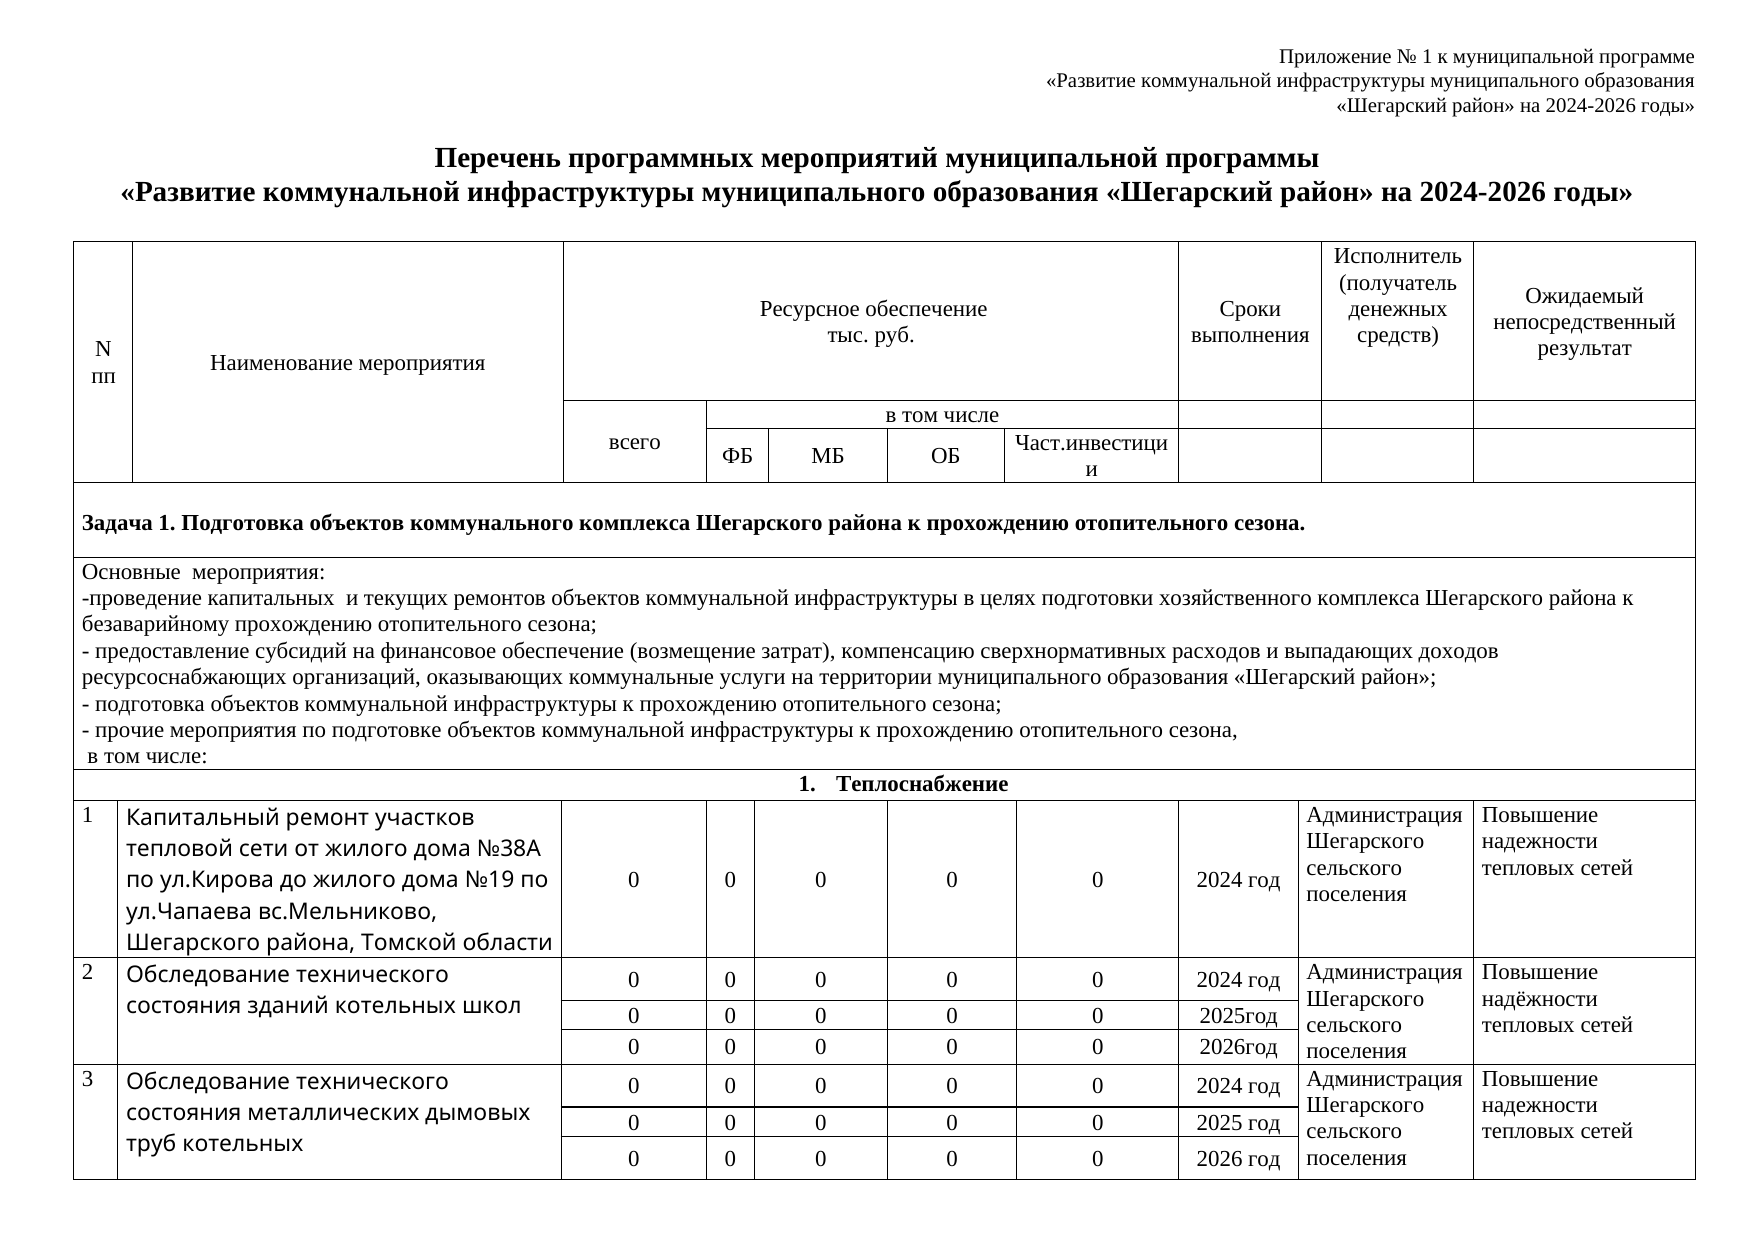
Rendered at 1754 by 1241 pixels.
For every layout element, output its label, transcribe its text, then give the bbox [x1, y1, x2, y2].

table_cell 2024 год [1179, 1065, 1298, 1106]
table_cell 0 [1017, 1001, 1178, 1029]
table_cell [1299, 1065, 1473, 1178]
table_cell 3 [74, 1065, 117, 1178]
table_cell [1179, 429, 1321, 482]
table_cell 0 [562, 1137, 706, 1178]
table_cell 2026год [1179, 1030, 1298, 1064]
table_cell Обследование технического состояния металлических дымовых труб котельных [118, 1065, 561, 1178]
table_cell ОБ [888, 429, 1004, 482]
table_cell 0 [888, 958, 1016, 1000]
table_cell 0 [888, 1030, 1016, 1064]
text «Развитие коммунальной инфраструктуры муниципального образования «Шегарский район» на 2024-2026 годы» [59, 174, 1695, 208]
text «Шегарский район» на 2024-2026 годы» [59, 92, 1695, 117]
table_cell 0 [707, 1030, 754, 1064]
table_header Исполнитель (получатель денежных средств) [1322, 242, 1473, 400]
table_cell 0 [755, 958, 887, 1000]
table_cell 0 [562, 1108, 706, 1136]
table_cell 0 [755, 1137, 887, 1178]
table_header Сроки выполнения [1179, 242, 1321, 400]
table_header Наименование мероприятия [133, 242, 563, 482]
table_cell 0 [1017, 1030, 1178, 1064]
table_cell в том числе [707, 401, 1178, 428]
table_cell 0 [1017, 958, 1178, 1000]
table_cell 2026 год [1179, 1137, 1298, 1178]
table_cell Повышение надёжности тепловых сетей [1474, 958, 1695, 1064]
table_cell [1474, 401, 1695, 428]
table_cell 0 [707, 958, 754, 1000]
table_cell Задача 1. Подготовка объектов коммунального комплекса Шегарского района к прохождению отопительного сезона. [74, 483, 1695, 557]
table_header Ожидаемый непосредственный результат [1474, 242, 1695, 400]
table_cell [1474, 1065, 1695, 1178]
table_cell 2024 год [1179, 801, 1298, 957]
table_cell 0 [755, 801, 887, 957]
table_cell 0 [707, 1001, 754, 1029]
text Перечень программных мероприятий муниципальной программы [59, 141, 1695, 174]
table_cell 2025год [1179, 1001, 1298, 1029]
table_cell 0 [888, 1065, 1016, 1106]
table_cell ФБ [707, 429, 768, 482]
table_cell 1 [74, 801, 117, 957]
table_cell 0 [1017, 801, 1178, 957]
table_cell Основные мероприятия: -проведение капитальных и текущих ремонтов объектов коммунальной инфраструктуры в целях подготовки хозяйственного комплекса Шегарского района к безаварийному прохождению отопительного сезона; - предоставление субсидий на финансовое обеспечение (возмещение затрат), компенсацию сверхнормативных расходов и выпадающих доходов ресурсоснабжающих организаций, оказывающих коммунальные услуги на территории муниципального образования «Шегарский район»; - подготовка объектов коммунальной инфраструктуры к прохождению отопительного сезона; - прочие мероприятия по подготовке объектов коммунальной инфраструктуры к прохождению отопительного сезона, в том числе: [74, 558, 1695, 769]
table_cell 0 [755, 1001, 887, 1029]
table_cell Теплоснабжение [74, 770, 1695, 800]
table_cell 0 [888, 1137, 1016, 1178]
table_cell всего [564, 401, 706, 482]
table_cell Администрация Шегарского сельского поселения [1299, 801, 1473, 957]
table_cell 0 [562, 801, 706, 957]
table_cell 2 [74, 958, 117, 1064]
table_cell 0 [562, 1001, 706, 1029]
table_cell 0 [562, 1030, 706, 1064]
table_cell 0 [1017, 1065, 1178, 1106]
table_header Ресурсное обеспечение тыс. руб. [564, 242, 1178, 400]
table_cell 0 [1017, 1137, 1178, 1178]
table_cell 2024 год [1179, 958, 1298, 1000]
table_cell 0 [755, 1108, 887, 1136]
table_cell 0 [888, 1108, 1016, 1136]
table_cell Част.инвестиции [1005, 429, 1178, 482]
table_cell МБ [769, 429, 887, 482]
table_cell 0 [562, 1065, 706, 1106]
table_cell 0 [755, 1065, 887, 1106]
table_cell 0 [707, 1108, 754, 1136]
text Приложение № 1 к муниципальной программе [59, 44, 1695, 68]
table_cell Администрация Шегарского сельского поселения [1299, 958, 1473, 1064]
table_cell 2025 год [1179, 1108, 1298, 1136]
table_cell [1474, 429, 1695, 482]
table_header N пп [74, 242, 132, 482]
table_cell [1322, 401, 1473, 428]
table_cell 0 [888, 801, 1016, 957]
table_cell 0 [707, 1065, 754, 1106]
table_cell [1322, 429, 1473, 482]
table_cell 0 [888, 1001, 1016, 1029]
table_cell 0 [755, 1030, 887, 1064]
table_cell Повышение надежности тепловых сетей [1474, 801, 1695, 957]
table_cell Обследование технического состояния зданий котельных школ [118, 958, 561, 1064]
table_cell [1179, 401, 1321, 428]
table_cell Капитальный ремонт участков тепловой сети от жилого дома №38А по ул.Кирова до жилого дома №19 по ул.Чапаева вс.Мельниково, Шегарского района, Томской области [118, 801, 561, 957]
table_cell 0 [707, 1137, 754, 1178]
table_cell 0 [707, 801, 754, 957]
text «Развитие коммунальной инфраструктуры муниципального образования [59, 68, 1695, 92]
table_cell 0 [1017, 1108, 1178, 1136]
table_cell 0 [562, 958, 706, 1000]
